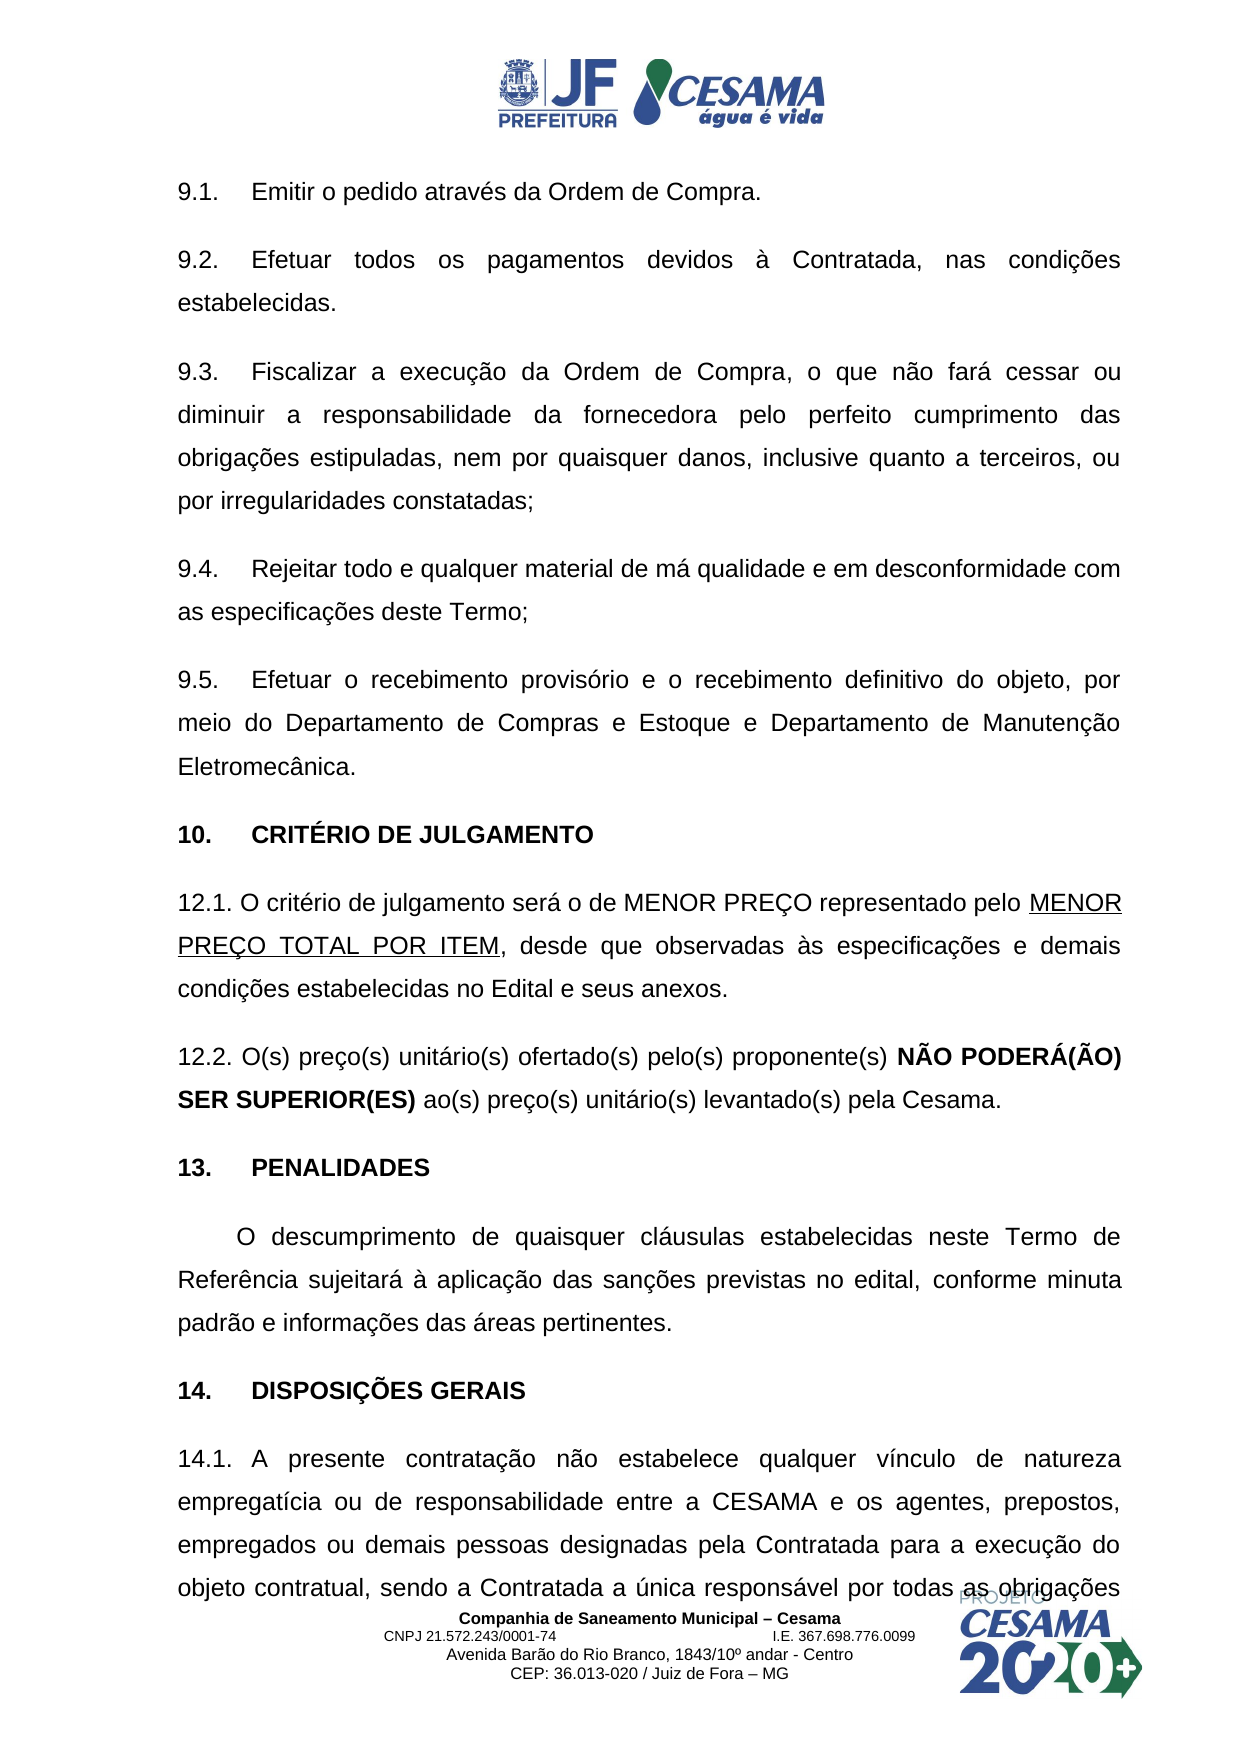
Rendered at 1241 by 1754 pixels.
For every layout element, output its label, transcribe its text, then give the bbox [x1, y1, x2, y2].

text 12.1. O critério de julgamento será o de MENOR PREÇO representado pelo MENOR PREÇO TOTAL POR ITEM, desde que observadas às especificações e demais condições estabelecidas no Edital e seus anexos. [177, 888, 1122, 1003]
list Fiscalizar a execução da Ordem de Compra, o que não fará cessar ou diminuir a responsabilidade da fornecedora pelo perfeito cumprimento das obrigações estipuladas, nem por quaisquer danos, inclusive quanto a terceiros, ou por irregularidades constatadas; [177, 357, 1122, 515]
list Emitir o pedido através da Ordem de Compra. [177, 177, 1122, 206]
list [177, 1444, 1122, 1602]
picture [497, 59, 825, 128]
list Efetuar todos os pagamentos devidos à Contratada, nas condições estabelecidas. [177, 245, 1122, 317]
text 14. DISPOSIÇÕES GERAIS [177, 1376, 1122, 1405]
picture [959, 1590, 1143, 1699]
text O descumprimento de quaisquer cláusulas estabelecidas neste Termo de Referência sujeitará à aplicação das sanções previstas no edital, conforme minuta padrão e informações das áreas pertinentes. [177, 1222, 1122, 1337]
list PENALIDADES [177, 1153, 1122, 1182]
list Rejeitar todo e qualquer material de má qualidade e em desconformidade com as especificações deste Termo; [177, 554, 1122, 626]
text 12.2. O(s) preço(s) unitário(s) ofertado(s) pelo(s) proponente(s) NÃO PODERÁ(ÃO) SER SUPERIOR(ES) ao(s) preço(s) unitário(s) levantado(s) pela Cesama. [177, 1042, 1122, 1114]
list CRITÉRIO DE JULGAMENTO [177, 820, 1122, 848]
list Efetuar o recebimento provisório e o recebimento definitivo do objeto, por meio do Departamento de Compras e Estoque e Departamento de Manutenção Eletromecânica. [177, 665, 1122, 780]
